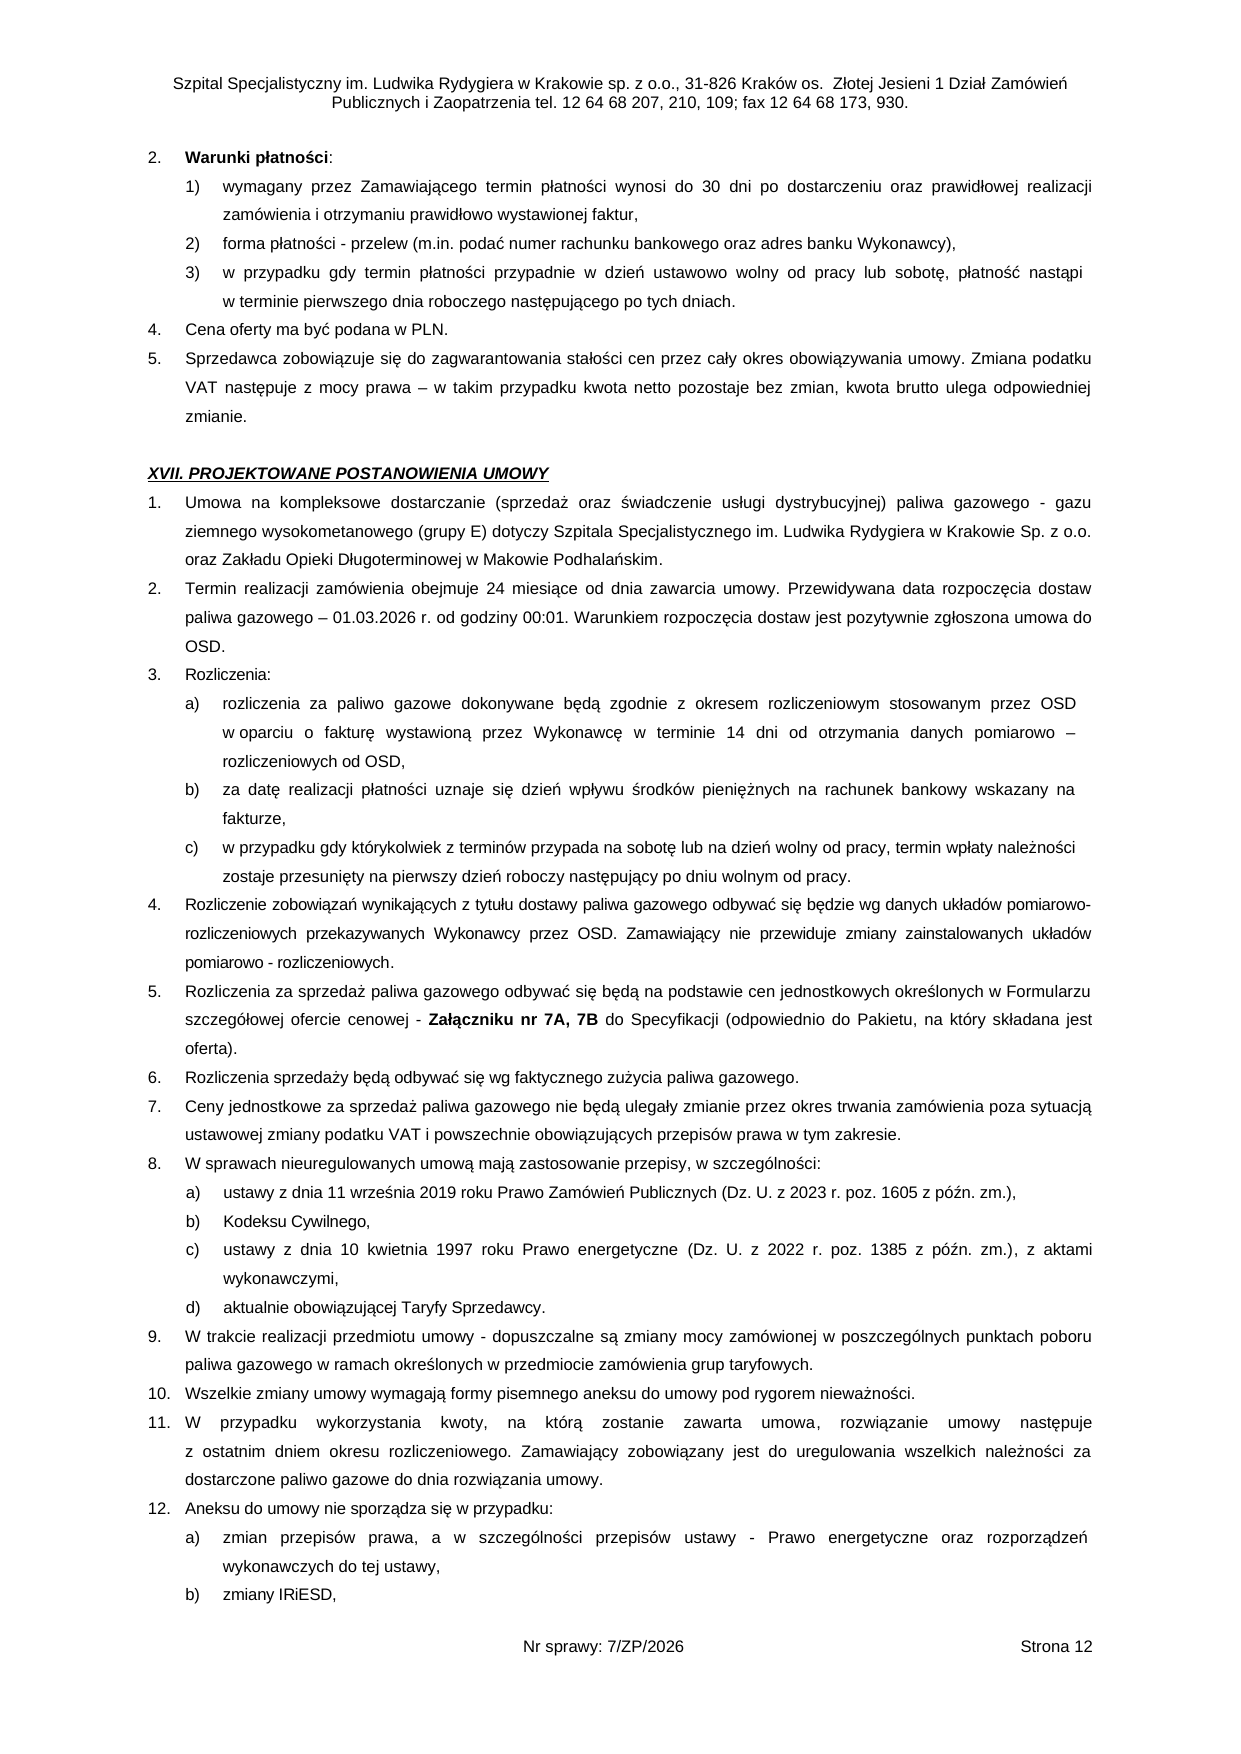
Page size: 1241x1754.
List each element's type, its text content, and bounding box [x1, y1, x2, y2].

list Rozliczenie zobowiązań wynikających z tytułu dostawy paliwa gazowego odbywać się będzie wg danych układów pomiarowo- rozliczeniowych przekazywanych Wykonawcy przez OSD. Zamawiający nie przewiduje zmiany zainstalowanych układów pomiarowo - rozliczeniowych. [148, 895, 1093, 972]
list Rozliczenia sprzedaży będą odbywać się wg faktycznego zużycia paliwa gazowego. [148, 1068, 1093, 1087]
list Aneksu do umowy nie sporządza się w przypadku: [148, 1499, 1093, 1518]
list wymagany przez Zamawiającego termin płatności wynosi do 30 dni po dostarczeniu oraz prawidłowej realizacji zamówienia i otrzymaniu prawidłowo wystawionej faktur, [185, 176, 1093, 224]
list Umowa na kompleksowe dostarczanie (sprzedaż oraz świadczenie usługi dystrybucyjnej) paliwa gazowego - gazu ziemnego wysokometanowego (grupy E) dotyczy Szpitala Specjalistycznego im. Ludwika Rydygiera w Krakowie Sp. z o.o. oraz Zakładu Opieki Długoterminowej w Makowie Podhalańskim. [148, 493, 1093, 569]
list aktualnie obowiązującej Taryfy Sprzedawcy. [186, 1298, 1093, 1317]
text XVII. PROJEKTOWANE POSTANOWIENIA UMOWY [148, 464, 1093, 483]
list Wszelkie zmiany umowy wymagają formy pisemnego aneksu do umowy pod rygorem nieważności. [148, 1384, 1093, 1403]
list za datę realizacji płatności uznaje się dzień wpływu środków pieniężnych na rachunek bankowy wskazany na fakturze, [185, 780, 1077, 828]
list ustawy z dnia 11 września 2019 roku Prawo Zamówień Publicznych (Dz. U. z 2023 r. poz. 1605 z późn. zm.), [186, 1183, 1093, 1202]
list w przypadku gdy którykolwiek z terminów przypada na sobotę lub na dzień wolny od pracy, termin wpłaty należności zostaje przesunięty na pierwszy dzień roboczy następujący po dniu wolnym od pracy. [185, 838, 1077, 886]
list Cena oferty ma być podana w PLN. [148, 320, 1093, 339]
list W trakcie realizacji przedmiotu umowy - dopuszczalne są zmiany mocy zamówionej w poszczególnych punktach poboru paliwa gazowego w ramach określonych w przedmiocie zamówienia grup taryfowych. [148, 1326, 1093, 1374]
list Termin realizacji zamówienia obejmuje 24 miesiące od dnia zawarcia umowy. Przewidywana data rozpoczęcia dostaw paliwa gazowego – 01.03.2026 r. od godziny 00:01. Warunkiem rozpoczęcia dostaw jest pozytywnie zgłoszona umowa do OSD. [148, 579, 1093, 656]
list rozliczenia za paliwo gazowe dokonywane będą zgodnie z okresem rozliczeniowym stosowanym przez OSD w oparciu o fakturę wystawioną przez Wykonawcę w terminie 14 dni od otrzymania danych pomiarowo – rozliczeniowych od OSD, [185, 694, 1077, 771]
list Sprzedawca zobowiązuje się do zagwarantowania stałości cen przez cały okres obowiązywania umowy. Zmiana podatku VAT następuje z mocy prawa – w takim przypadku kwota netto pozostaje bez zmian, kwota brutto ulega odpowiedniej zmianie. [148, 349, 1093, 426]
list Kodeksu Cywilnego, [186, 1211, 1093, 1231]
list zmiany IRiESD, [185, 1585, 1088, 1604]
list Warunki płatności: [148, 148, 1093, 167]
list Ceny jednostkowe za sprzedaż paliwa gazowego nie będą ulegały zmianie przez okres trwania zamówienia poza sytuacją ustawowej zmiany podatku VAT i powszechnie obowiązujących przepisów prawa w tym zakresie. [148, 1096, 1093, 1144]
list W przypadku wykorzystania kwoty, na którą zostanie zawarta umowa, rozwiązanie umowy następuje z ostatnim dniem okresu rozliczeniowego. Zamawiający zobowiązany jest do uregulowania wszelkich należności za dostarczone paliwo gazowe do dnia rozwiązania umowy. [148, 1413, 1093, 1489]
list forma płatności - przelew (m.in. podać numer rachunku bankowego oraz adres banku Wykonawcy), [185, 234, 1093, 253]
list zmian przepisów prawa, a w szczególności przepisów ustawy - Prawo energetyczne oraz rozporządzeń wykonawczych do tej ustawy, [185, 1528, 1088, 1576]
list w przypadku gdy termin płatności przypadnie w dzień ustawowo wolny od pracy lub sobotę, płatność nastąpi w terminie pierwszego dnia roboczego następującego po tych dniach. [185, 263, 1093, 311]
list ustawy z dnia 10 kwietnia 1997 roku Prawo energetyczne (Dz. U. z 2022 r. poz. 1385 z późn. zm.), z aktami wykonawczymi, [186, 1240, 1093, 1288]
list W sprawach nieuregulowanych umową mają zastosowanie przepisy, w szczególności: [148, 1154, 1093, 1173]
list Rozliczenia za sprzedaż paliwa gazowego odbywać się będą na podstawie cen jednostkowych określonych w Formularzu szczegółowej ofercie cenowej - Załączniku nr 7A, 7B do Specyfikacji (odpowiednio do Pakietu, na który składana jest oferta). [148, 981, 1093, 1058]
list Rozliczenia: [148, 665, 1093, 684]
